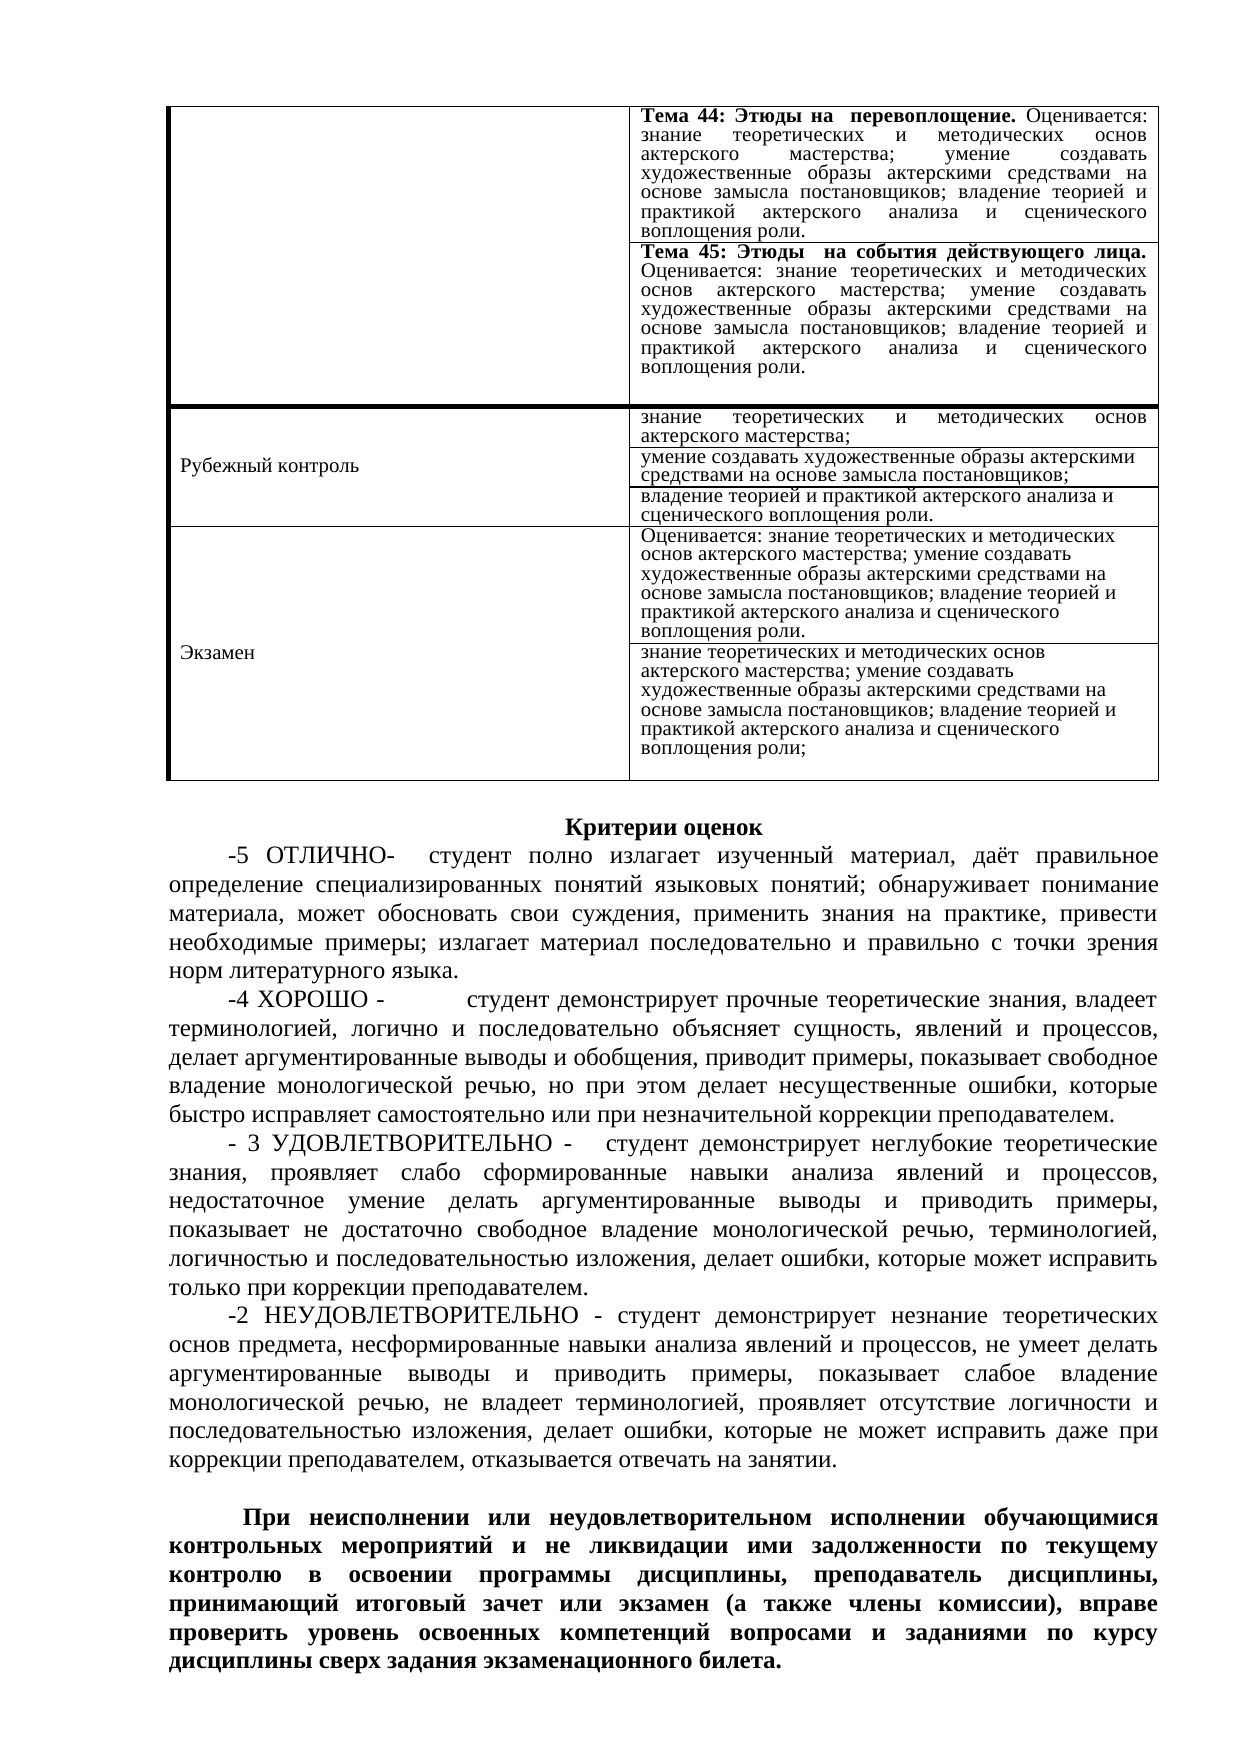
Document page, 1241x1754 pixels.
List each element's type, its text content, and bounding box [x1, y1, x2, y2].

text -5 ОТЛИЧНО- студент полно излагает изученный материал, даёт правильное определение специализированных понятий языковых понятий; обнаруживает понимание материала, может обосновать свои суждения, применить знания на практике, привести необходимые примеры; излагает материал последовательно и правильно с точки зрения норм литературного языка. [169, 840, 1159, 984]
table_cell Тема 45: Этюды на события действующего лица. Оценивается: знание теоретических и методических основ актерского мастерства; умение создавать художественные образы актерскими средствами на основе замысла постановщиков; владение теорией и практикой актерского анализа и сценического воплощения роли. [630, 243, 1158, 404]
table_cell Экзамен [171, 527, 629, 780]
text -4 ХОРОШО - студент демонстрирует прочные теоретические знания, владеет терминологией, логично и последовательно объясняет сущность, явлений и процессов, делает аргументированные выводы и обобщения, приводит примеры, показывает свободное владение монологической речью, но при этом делает несущественные ошибки, которые быстро исправляет самостоятельно или при незначительной коррекции преподавателем. [169, 984, 1159, 1128]
table_cell Рубежный контроль [171, 409, 629, 526]
text При неисполнении или неудовлетворительном исполнении обучающимися контрольных мероприятий и не ликвидации ими задолженности по текущему контролю в освоении программы дисциплины, преподаватель дисциплины, принимающий итоговый зачет или экзамен (а также члены комиссии), вправе проверить уровень освоенных компетенций вопросами и заданиями по курсу дисциплины сверх задания экзаменационного билета. [169, 1502, 1159, 1674]
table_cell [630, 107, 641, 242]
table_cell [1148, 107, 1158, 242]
table_cell знание теоретических и методических основ актерского мастерства; умение создавать художественные образы актерскими средствами на основе замысла постановщиков; владение теорией и практикой актерского анализа и сценического воплощения роли; [630, 644, 1158, 780]
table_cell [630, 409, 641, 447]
table_cell владение теорией и практикой актерского анализа и сценического воплощения роли. [630, 488, 1158, 526]
text - 3 УДОВЛЕТВОРИТЕЛЬНО - студент демонстрирует неглубокие теоретические знания, проявляет слабо сформированные навыки анализа явлений и процессов, недостаточное умение делать аргументированные выводы и приводить примеры, показывает не достаточно свободное владение монологической речью, терминологией, логичностью и последовательностью изложения, делает ошибки, которые может исправить только при коррекции преподавателем. [169, 1128, 1159, 1300]
table_cell умение создавать художественные образы актерскими средствами на основе замысла постановщиков; [630, 448, 1158, 486]
text -2 НЕУДОВЛЕТВОРИТЕЛЬНО - студент демонстрирует незнание теоретических основ предмета, несформированные навыки анализа явлений и процессов, не умеет делать аргументированные выводы и приводить примеры, показывает слабое владение монологической речью, не владеет терминологией, проявляет отсутствие логичности и последовательностью изложения, делает ошибки, которые не может исправить даже при коррекции преподавателем, отказывается отвечать на занятии. [169, 1300, 1159, 1473]
text Критерии оценок [169, 812, 1159, 840]
table_cell Оценивается: знание теоретических и методических основ актерского мастерства; умение создавать художественные образы актерскими средствами на основе замысла постановщиков; владение теорией и практикой актерского анализа и сценического воплощения роли. [630, 527, 1158, 642]
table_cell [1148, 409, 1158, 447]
